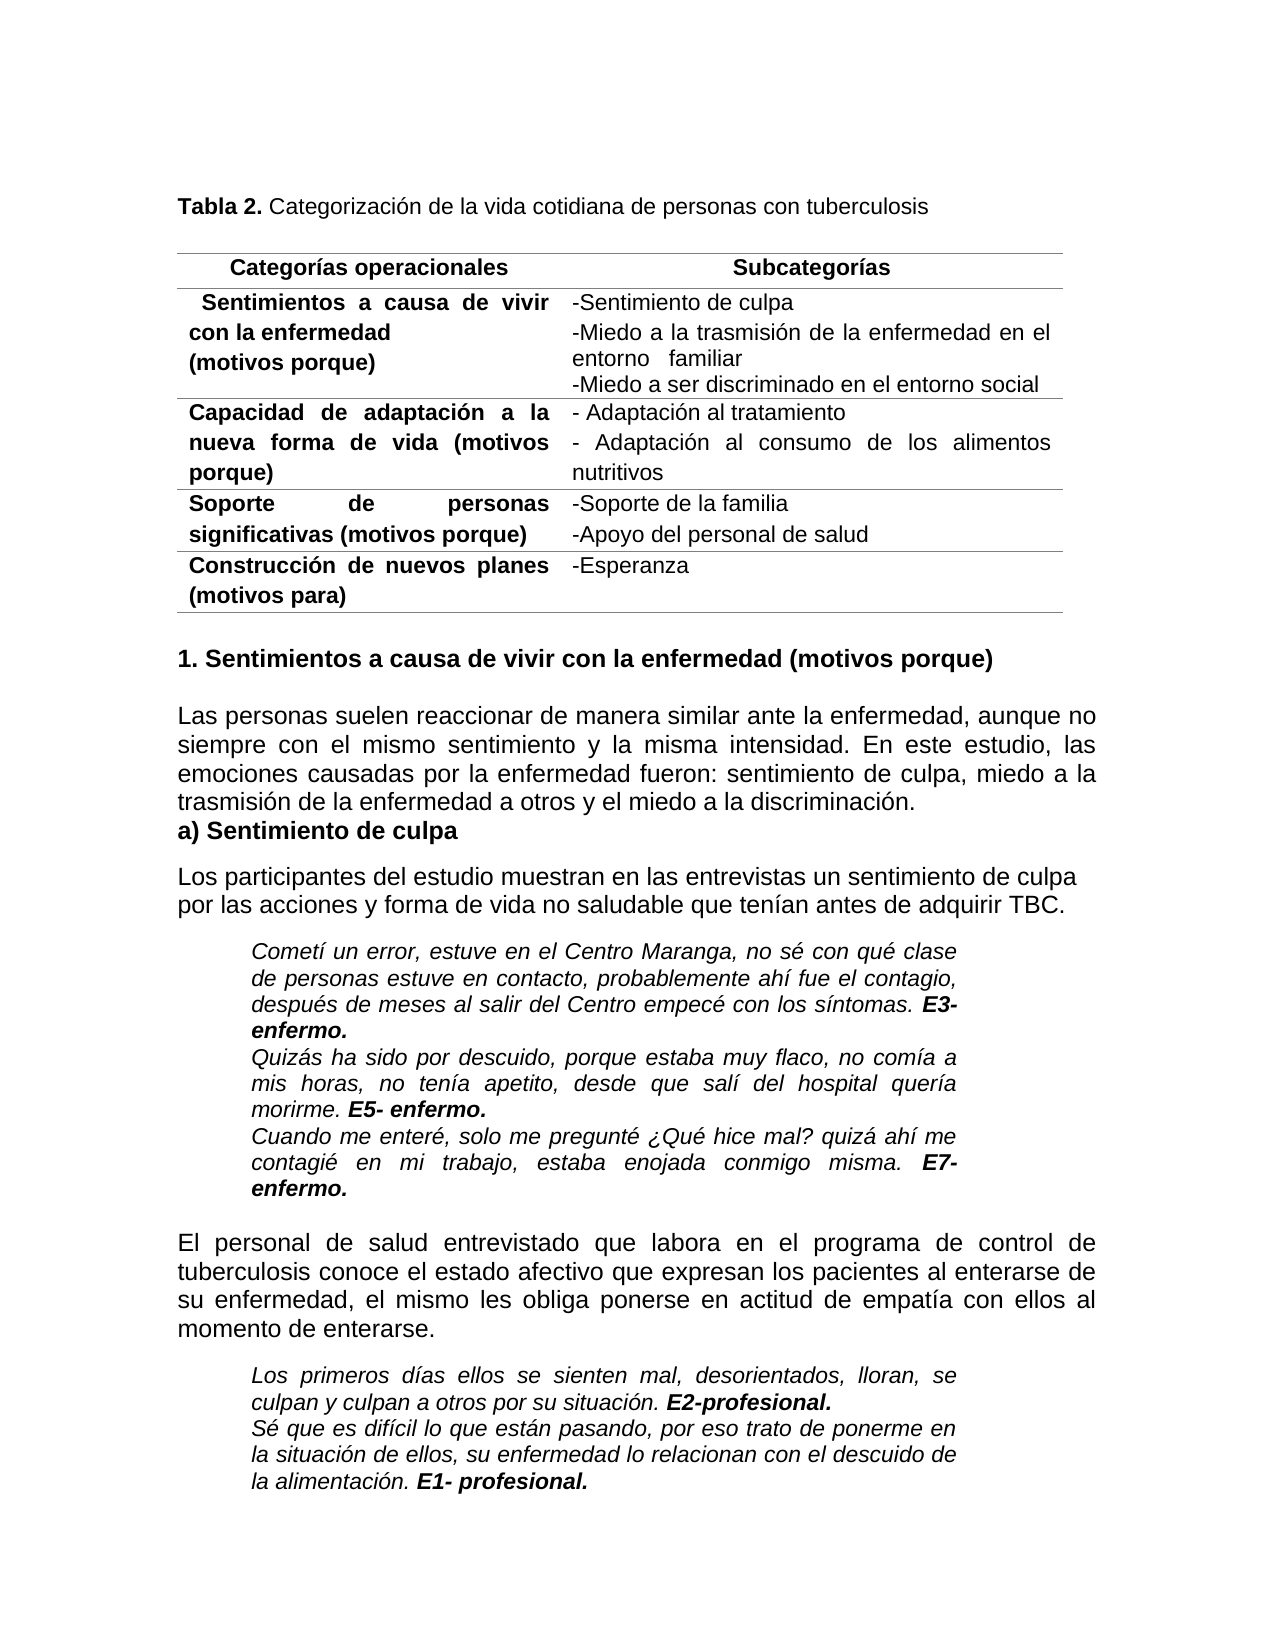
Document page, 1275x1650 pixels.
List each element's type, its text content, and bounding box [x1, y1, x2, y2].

text a) Sentimiento de culpa [177, 816, 1098, 845]
text Tabla 2. Categorización de la vida cotidiana de personas con tuberculosis [177, 193, 1098, 219]
table_cell -Soporte de la familia -Apoyo del personal de salud [561, 490, 1063, 551]
table_header Subcategorías [561, 254, 1063, 287]
table_cell -Esperanza [561, 552, 1063, 612]
table_cell Sentimientos a causa de vivir con la enfermedad (motivos porque) [177, 289, 561, 398]
text Cuando me enteré, solo me pregunté ¿Qué hice mal? quizá ahí me contagié en mi trabajo, estaba enojada conmigo misma. E7- enfermo. [251, 1123, 960, 1202]
table_cell -Sentimiento de culpa -Miedo a la trasmisión de la enfermedad en el entorno familiar -Miedo a ser discriminado en el entorno social [561, 289, 1063, 398]
text Las personas suelen reaccionar de manera similar ante la enfermedad, aunque no siempre con el mismo sentimiento y la misma intensidad. En este estudio, las emociones causadas por la enfermedad fueron: sentimiento de culpa, miedo a la trasmisión de la enfermedad a otros y el miedo a la discriminación. [177, 701, 1098, 816]
table_cell Construcción de nuevos planes (motivos para) [177, 552, 561, 612]
text 1. Sentimientos a causa de vivir con la enfermedad (motivos porque) [177, 643, 1098, 672]
text El personal de salud entrevistado que labora en el programa de control de tuberculosis conoce el estado afectivo que expresan los pacientes al enterarse de su enfermedad, el mismo les obliga ponerse en actitud de empatía con ellos al momento de enterarse. [177, 1228, 1098, 1343]
text Cometí un error, estuve en el Centro Maranga, no sé con qué clase de personas estuve en contacto, probablemente ahí fue el contagio, después de meses al salir del Centro empecé con los síntomas. E3- enfermo. [251, 938, 960, 1043]
text Quizás ha sido por descuido, porque estaba muy flaco, no comía a mis horas, no tenía apetito, desde que salí del hospital quería morirme. E5- enfermo. [251, 1043, 960, 1123]
text Los primeros días ellos se sienten mal, desorientados, lloran, se culpan y culpan a otros por su situación. E2-profesional. [251, 1362, 960, 1415]
table_cell - Adaptación al tratamiento - Adaptación al consumo de los alimentos nutritivos [561, 399, 1063, 489]
text Sé que es difícil lo que están pasando, por eso trato de ponerme en la situación de ellos, su enfermedad lo relacionan con el descuido de la alimentación. E1- profesional. [251, 1415, 960, 1494]
table_cell Capacidad de adaptación a la nueva forma de vida (motivos porque) [177, 399, 561, 489]
table_header Categorías operacionales [177, 254, 561, 287]
text Los participantes del estudio muestran en las entrevistas un sentimiento de culpa por las acciones y forma de vida no saludable que tenían antes de adquirir TBC. [177, 861, 1098, 919]
table_cell Soporte de personas significativas (motivos porque) [177, 490, 561, 551]
